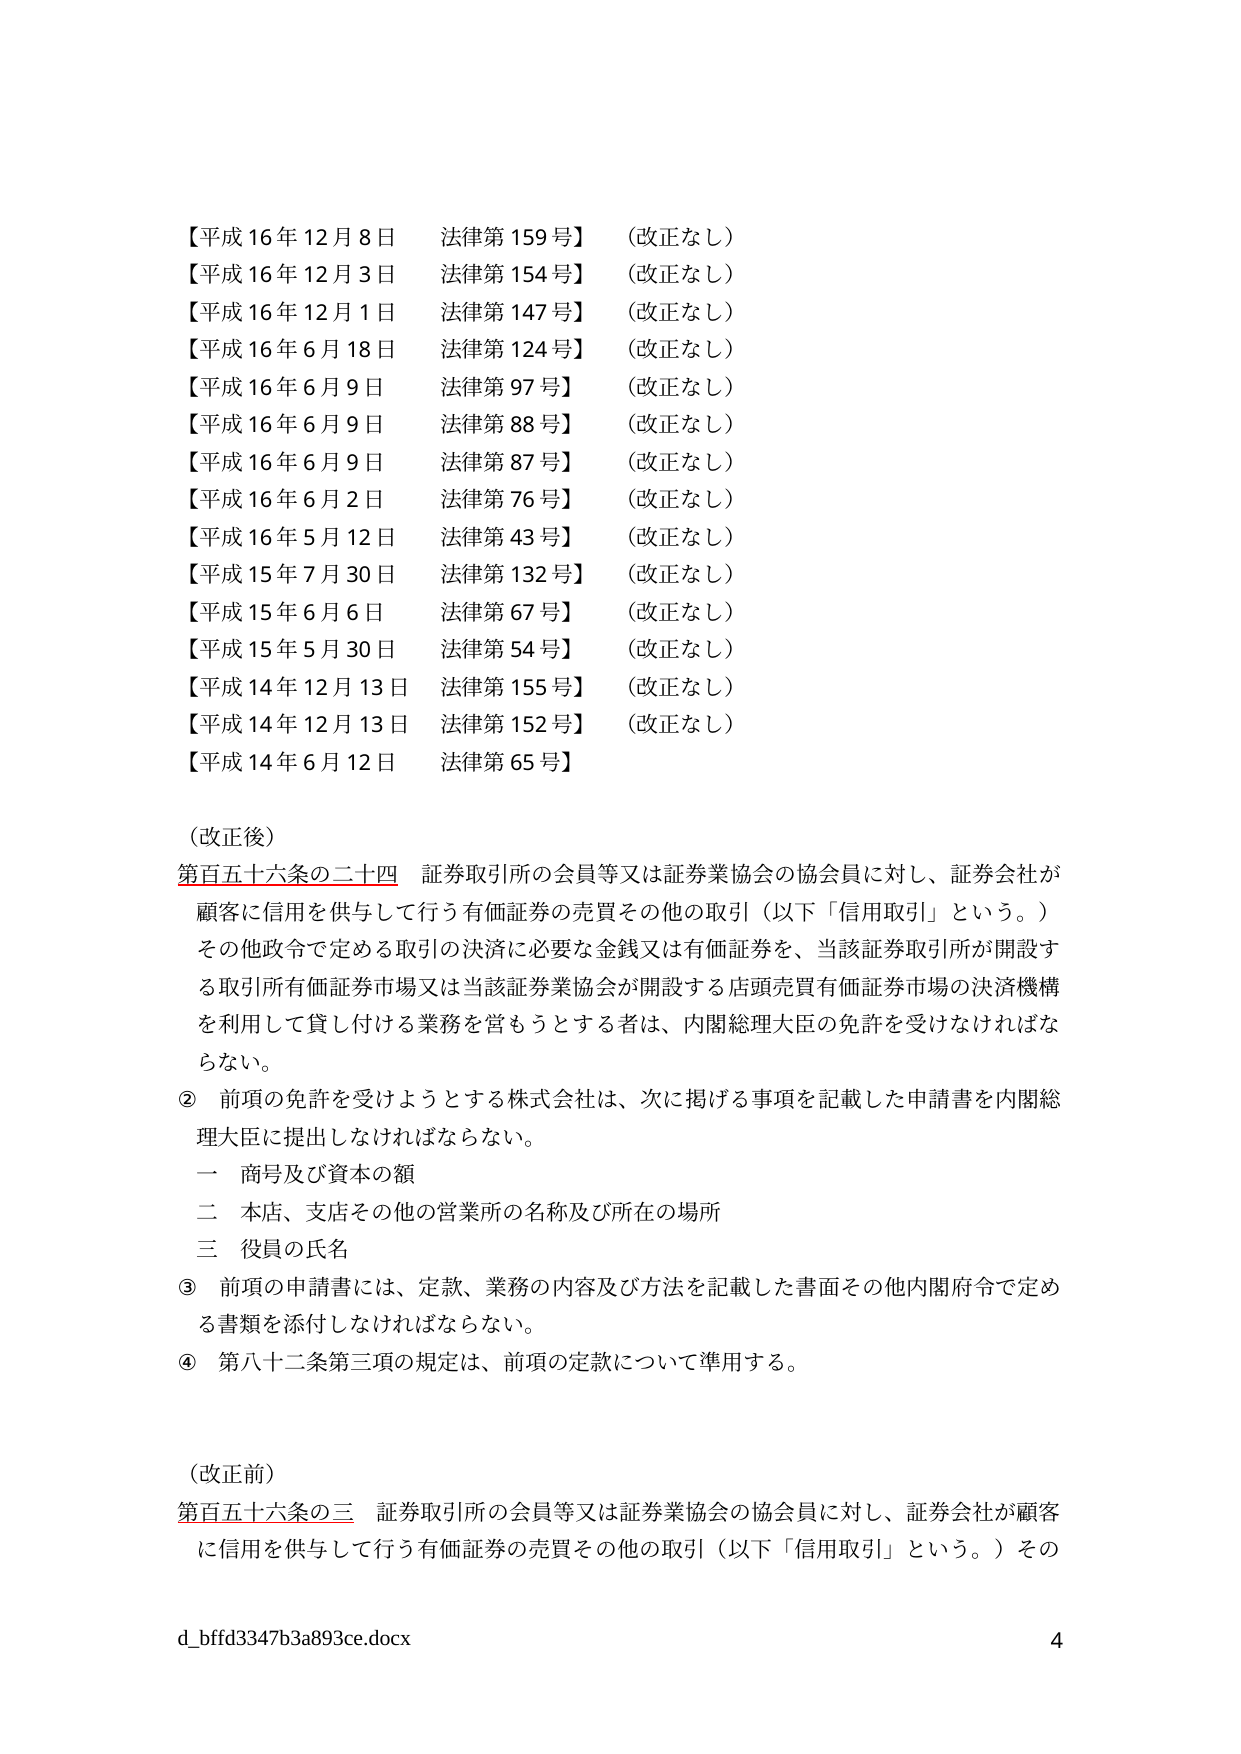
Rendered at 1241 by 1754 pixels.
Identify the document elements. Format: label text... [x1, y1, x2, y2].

text 【平成16年12月3日 法律第154号】 （改正なし） [177, 254, 1063, 292]
text 【平成16年6月9日 法律第88号】 （改正なし） [177, 404, 1063, 442]
text 【平成14年12月13日 法律第152号】 （改正なし） [177, 704, 1063, 742]
text 【平成16年6月9日 法律第97号】 （改正なし） [177, 367, 1063, 404]
text 二 本店、支店その他の営業所の名称及び所在の場所 [196, 1192, 1063, 1229]
text 【平成14年12月13日 法律第155号】 （改正なし） [177, 667, 1063, 704]
text 【平成16年12月8日 法律第159号】 （改正なし） [177, 217, 1063, 254]
text 【平成15年7月30日 法律第132号】 （改正なし） [177, 554, 1063, 592]
text 【平成15年6月6日 法律第67号】 （改正なし） [177, 592, 1063, 629]
text 【平成16年12月1日 法律第147号】 （改正なし） [177, 292, 1063, 329]
text ② 前項の免許を受けようとする株式会社は、次に掲げる事項を記載した申請書を内閣総理大臣に提出しなければならない。 [177, 1079, 1063, 1154]
text 三 役員の氏名 [196, 1229, 1063, 1267]
text 【平成15年5月30日 法律第54号】 （改正なし） [177, 629, 1063, 667]
text 【平成14年6月12日 法律第65号】 [177, 742, 1063, 779]
text 【平成16年6月2日 法律第76号】 （改正なし） [177, 479, 1063, 517]
text 【平成16年6月9日 法律第87号】 （改正なし） [177, 442, 1063, 479]
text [177, 1492, 1063, 1567]
text （改正後） [177, 817, 1063, 854]
text 一 商号及び資本の額 [196, 1154, 1063, 1192]
text 【平成16年5月12日 法律第43号】 （改正なし） [177, 517, 1063, 554]
text ④ 第八十二条第三項の規定は、前項の定款について準用する。 [177, 1342, 1063, 1379]
text 第百五十六条の二十四 証券取引所の会員等又は証券業協会の協会員に対し、証券会社が顧客に信用を供与して行う有価証券の売買その他の取引（以下「信用取引」という。）その他政令で定める取引の決済に必要な金銭又は有価証券を、当該証券取引所が開設する取引所有価証券市場又は当該証券業協会が開設する店頭売買有価証券市場の決済機構を利用して貸し付ける業務を営もうとする者は、内閣総理大臣の免許を受けなければならない。 [177, 854, 1063, 1079]
text （改正前） [177, 1454, 1063, 1492]
text 【平成16年6月18日 法律第124号】 （改正なし） [177, 329, 1063, 367]
text ③ 前項の申請書には、定款、業務の内容及び方法を記載した書面その他内閣府令で定める書類を添付しなければならない。 [177, 1267, 1063, 1342]
